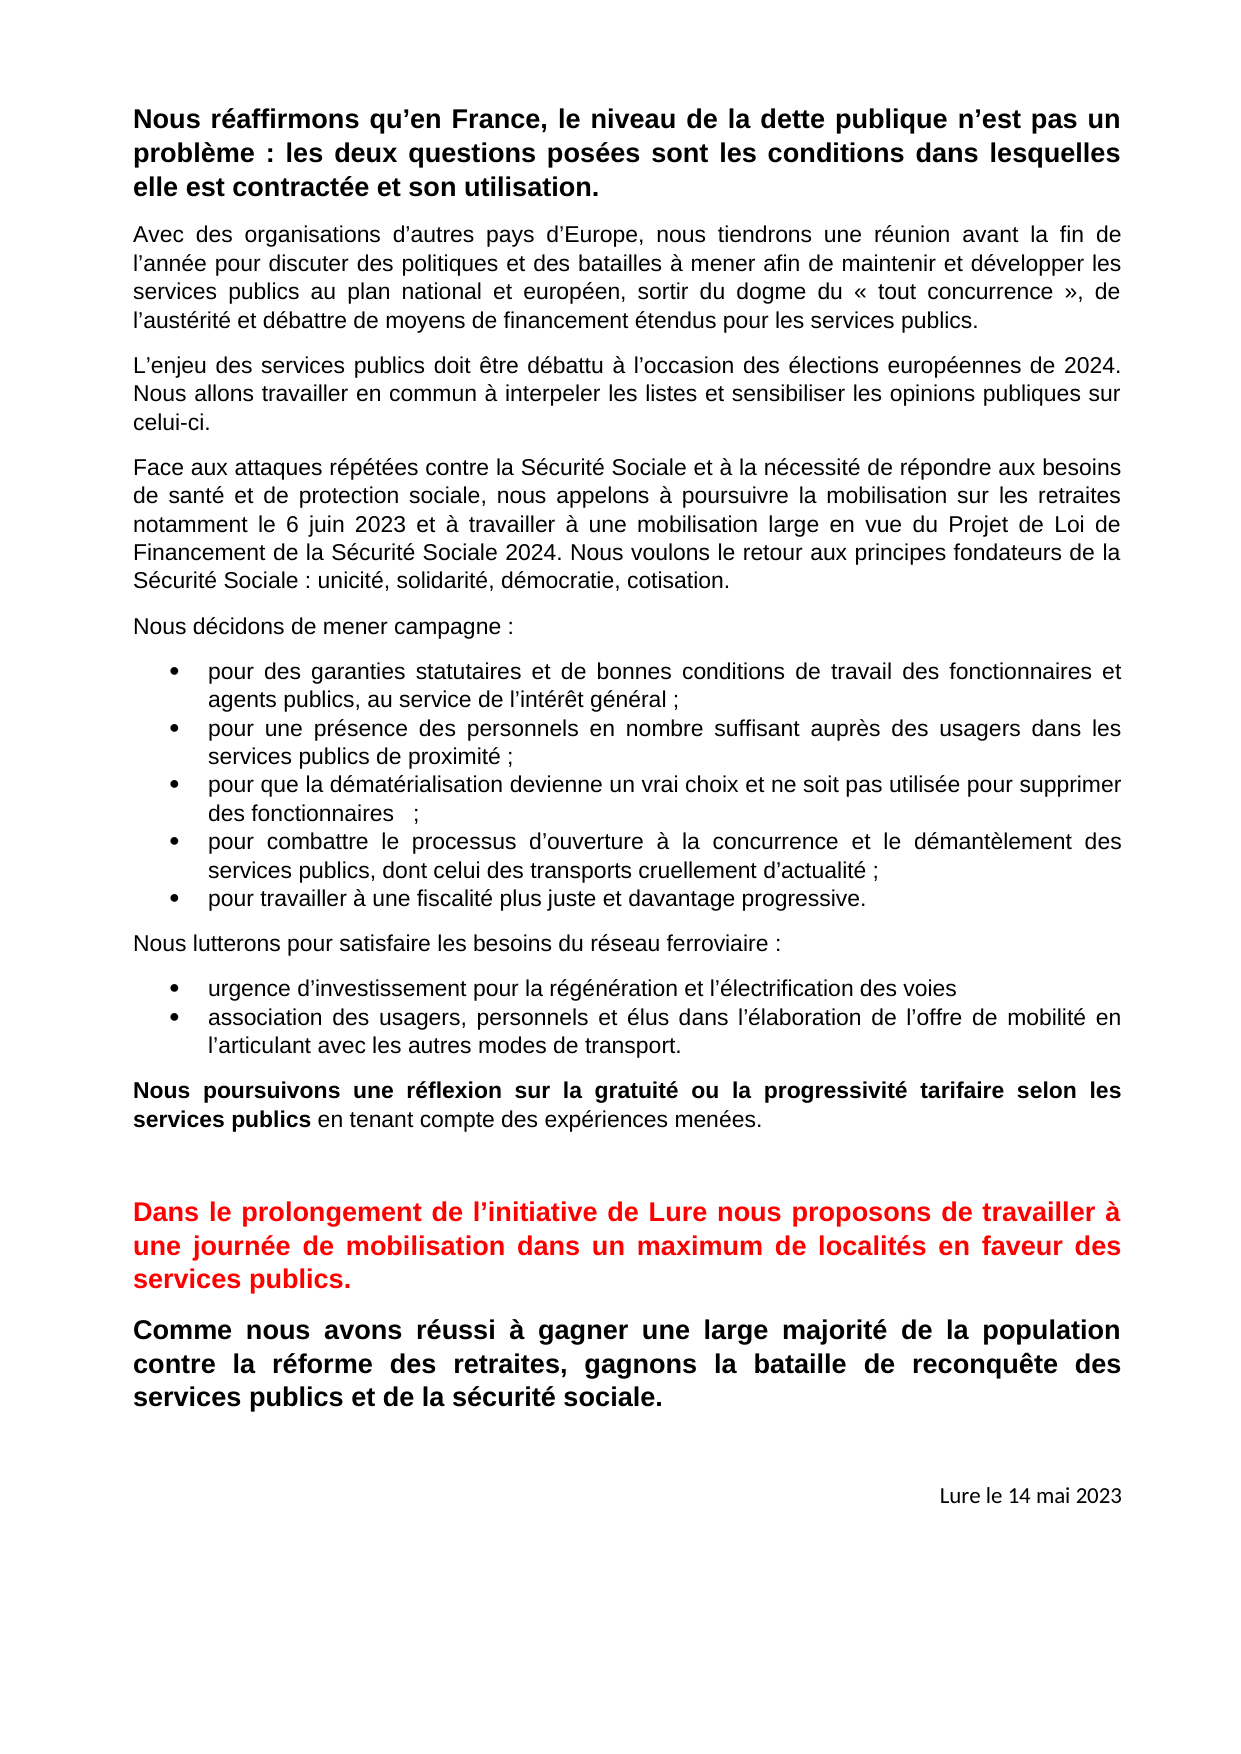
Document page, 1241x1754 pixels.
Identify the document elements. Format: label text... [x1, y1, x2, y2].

text Avec des organisations d’autres pays d’Europe, nous tiendrons une réunion avant la fin de l’année pour discuter des politiques et des batailles à mener afin de maintenir et développer les services publics au plan national et européen, sortir du dogme du « tout concurrence », de l’austérité et débattre de moyens de financement étendus pour les services publics. [133, 221, 1122, 333]
text Nous lutterons pour satisfaire les besoins du réseau ferroviaire : [133, 930, 1122, 957]
text Dans le prolongement de l’initiative de Lure nous proposons de travailler à une journée de mobilisation dans un maximum de localités en faveur des services publics. [133, 1196, 1122, 1295]
list urgence d’investissement pour la régénération et l’électrification des voies [170, 975, 1122, 1002]
list association des usagers, personnels et élus dans l’élaboration de l’offre de mobilité en l’articulant avec les autres modes de transport. [170, 1004, 1122, 1059]
list pour une présence des personnels en nombre suffisant auprès des usagers dans les services publics de proximité ; [170, 714, 1122, 769]
text Nous poursuivons une réflexion sur la gratuité ou la progressivité tarifaire selon les services publics en tenant compte des expériences menées. [133, 1077, 1122, 1132]
list pour que la dématérialisation devienne un vrai choix et ne soit pas utilisée pour supprimer des fonctionnaires ; [170, 771, 1122, 826]
text Comme nous avons réussi à gagner une large majorité de la population contre la réforme des retraites, gagnons la bataille de reconquête des services publics et de la sécurité sociale. [133, 1314, 1122, 1413]
text Face aux attaques répétées contre la Sécurité Sociale et à la nécessité de répondre aux besoins de santé et de protection sociale, nous appelons à poursuivre la mobilisation sur les retraites notamment le 6 juin 2023 et à travailler à une mobilisation large en vue du Projet de Loi de Financement de la Sécurité Sociale 2024. Nous voulons le retour aux principes fondateurs de la Sécurité Sociale : unicité, solidarité, démocratie, cotisation. [133, 454, 1122, 594]
text L’enjeu des services publics doit être débattu à l’occasion des élections européennes de 2024. Nous allons travailler en commun à interpeler les listes et sensibiliser les opinions publiques sur celui-ci. [133, 352, 1122, 435]
list pour combattre le processus d’ouverture à la concurrence et le démantèlement des services publics, dont celui des transports cruellement d’actualité ; [170, 828, 1122, 883]
text Lure le 14 mai 2023 [133, 1481, 1122, 1509]
text Nous décidons de mener campagne : [133, 613, 1122, 639]
text Nous réaffirmons qu’en France, le niveau de la dette publique n’est pas un problème : les deux questions posées sont les conditions dans lesquelles elle est contractée et son utilisation. [133, 103, 1122, 202]
list pour des garanties statutaires et de bonnes conditions de travail des fonctionnaires et agents publics, au service de l’intérêt général ; [170, 658, 1122, 712]
list pour travailler à une fiscalité plus juste et davantage progressive. [170, 885, 1122, 912]
